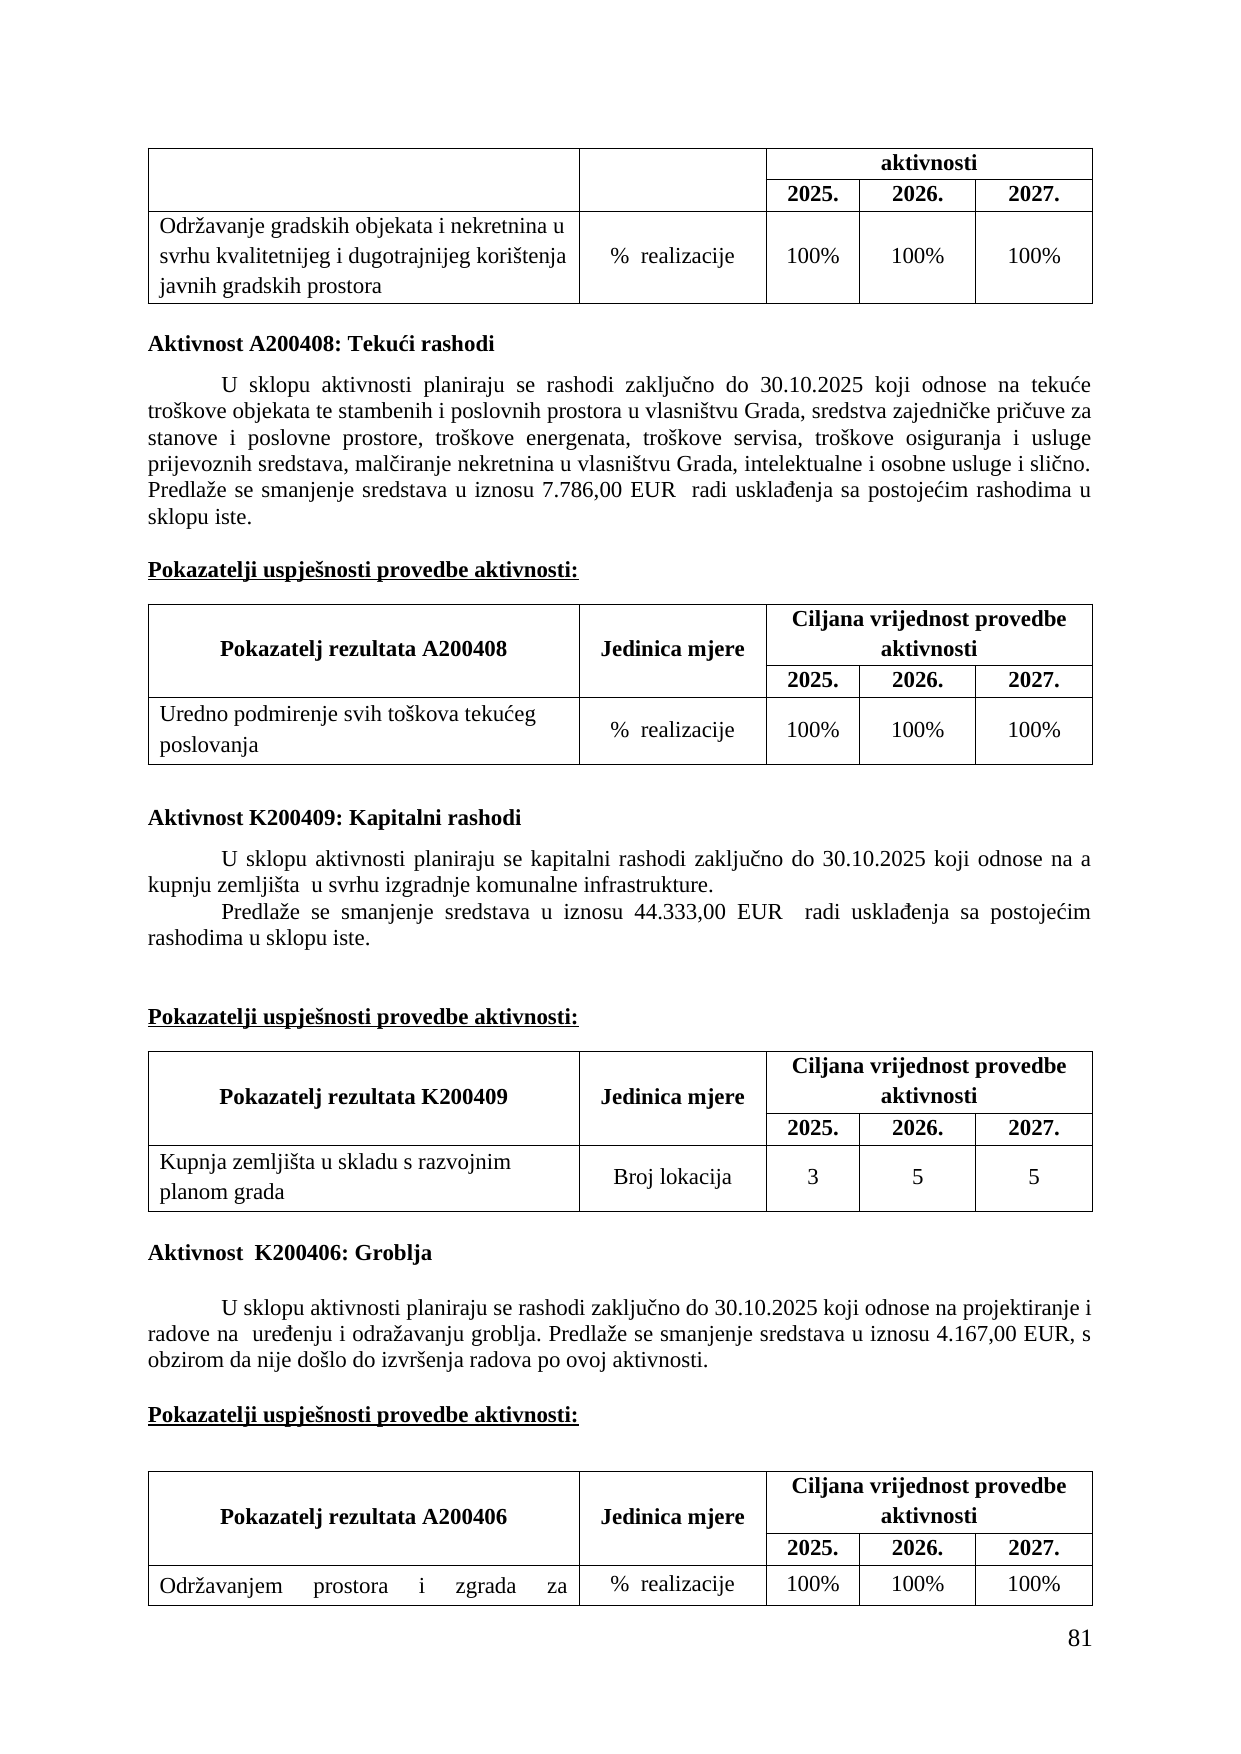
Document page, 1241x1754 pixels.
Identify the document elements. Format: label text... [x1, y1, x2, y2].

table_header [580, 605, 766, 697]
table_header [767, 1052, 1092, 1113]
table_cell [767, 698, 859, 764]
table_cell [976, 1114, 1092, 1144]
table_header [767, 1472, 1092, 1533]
text Predlaže se smanjenje sredstava u iznosu 44.333,00 EUR radi usklađenja sa postojećim rashodima u sklopu iste. [148, 898, 1093, 950]
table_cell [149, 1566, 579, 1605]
text U sklopu aktivnosti planiraju se kapitalni rashodi zaključno do 30.10.2025 koji odnose na a kupnju zemljišta u svrhu izgradnje komunalne infrastrukture. [148, 845, 1093, 898]
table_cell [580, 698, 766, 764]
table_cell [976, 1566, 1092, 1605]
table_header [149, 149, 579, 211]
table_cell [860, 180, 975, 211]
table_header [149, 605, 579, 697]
text U sklopu aktivnosti planiraju se rashodi zaključno do 30.10.2025 koji odnose na projektiranje i radove na uređenju i odražavanju groblja. Predlaže se smanjenje sredstava u iznosu 4.167,00 EUR, s obzirom da nije došlo do izvršenja radova po ovoj aktivnosti. [148, 1294, 1093, 1373]
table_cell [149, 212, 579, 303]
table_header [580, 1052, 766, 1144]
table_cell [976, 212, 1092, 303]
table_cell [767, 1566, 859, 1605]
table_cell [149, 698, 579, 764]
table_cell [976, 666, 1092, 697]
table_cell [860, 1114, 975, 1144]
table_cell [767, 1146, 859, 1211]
text Aktivnost K200406: Groblja [148, 1239, 1093, 1265]
text Aktivnost A200408: Tekući rashodi [148, 330, 1093, 357]
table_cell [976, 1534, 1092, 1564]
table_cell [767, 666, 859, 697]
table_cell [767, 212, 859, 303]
text Aktivnost K200409: Kapitalni rashodi [148, 804, 1093, 831]
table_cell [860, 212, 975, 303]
text Pokazatelji uspješnosti provedbe aktivnosti: [148, 556, 1093, 582]
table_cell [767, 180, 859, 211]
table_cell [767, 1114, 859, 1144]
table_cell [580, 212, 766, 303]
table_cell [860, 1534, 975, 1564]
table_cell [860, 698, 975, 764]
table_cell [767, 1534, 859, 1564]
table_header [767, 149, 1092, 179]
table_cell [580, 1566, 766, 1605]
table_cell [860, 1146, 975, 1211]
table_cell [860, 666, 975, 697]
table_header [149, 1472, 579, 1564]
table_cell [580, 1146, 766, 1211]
text U sklopu aktivnosti planiraju se rashodi zaključno do 30.10.2025 koji odnose na tekuće troškove objekata te stambenih i poslovnih prostora u vlasništvu Grada, sredstva zajedničke pričuve za stanove i poslovne prostore, troškove energenata, troškove servisa, troškove osiguranja i usluge prijevoznih sredstava, malčiranje nekretnina u vlasništvu Grada, intelektualne i osobne usluge i slično. Predlaže se smanjenje sredstava u iznosu 7.786,00 EUR radi usklađenja sa postojećim rashodima u sklopu iste. [148, 371, 1093, 529]
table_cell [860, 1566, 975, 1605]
text Pokazatelji uspješnosti provedbe aktivnosti: [148, 1402, 1093, 1428]
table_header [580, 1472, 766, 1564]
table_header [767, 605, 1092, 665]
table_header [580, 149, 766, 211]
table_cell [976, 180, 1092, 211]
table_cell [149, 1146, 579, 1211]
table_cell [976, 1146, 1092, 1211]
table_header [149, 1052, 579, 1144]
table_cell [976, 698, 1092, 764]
text Pokazatelji uspješnosti provedbe aktivnosti: [148, 1003, 1093, 1029]
